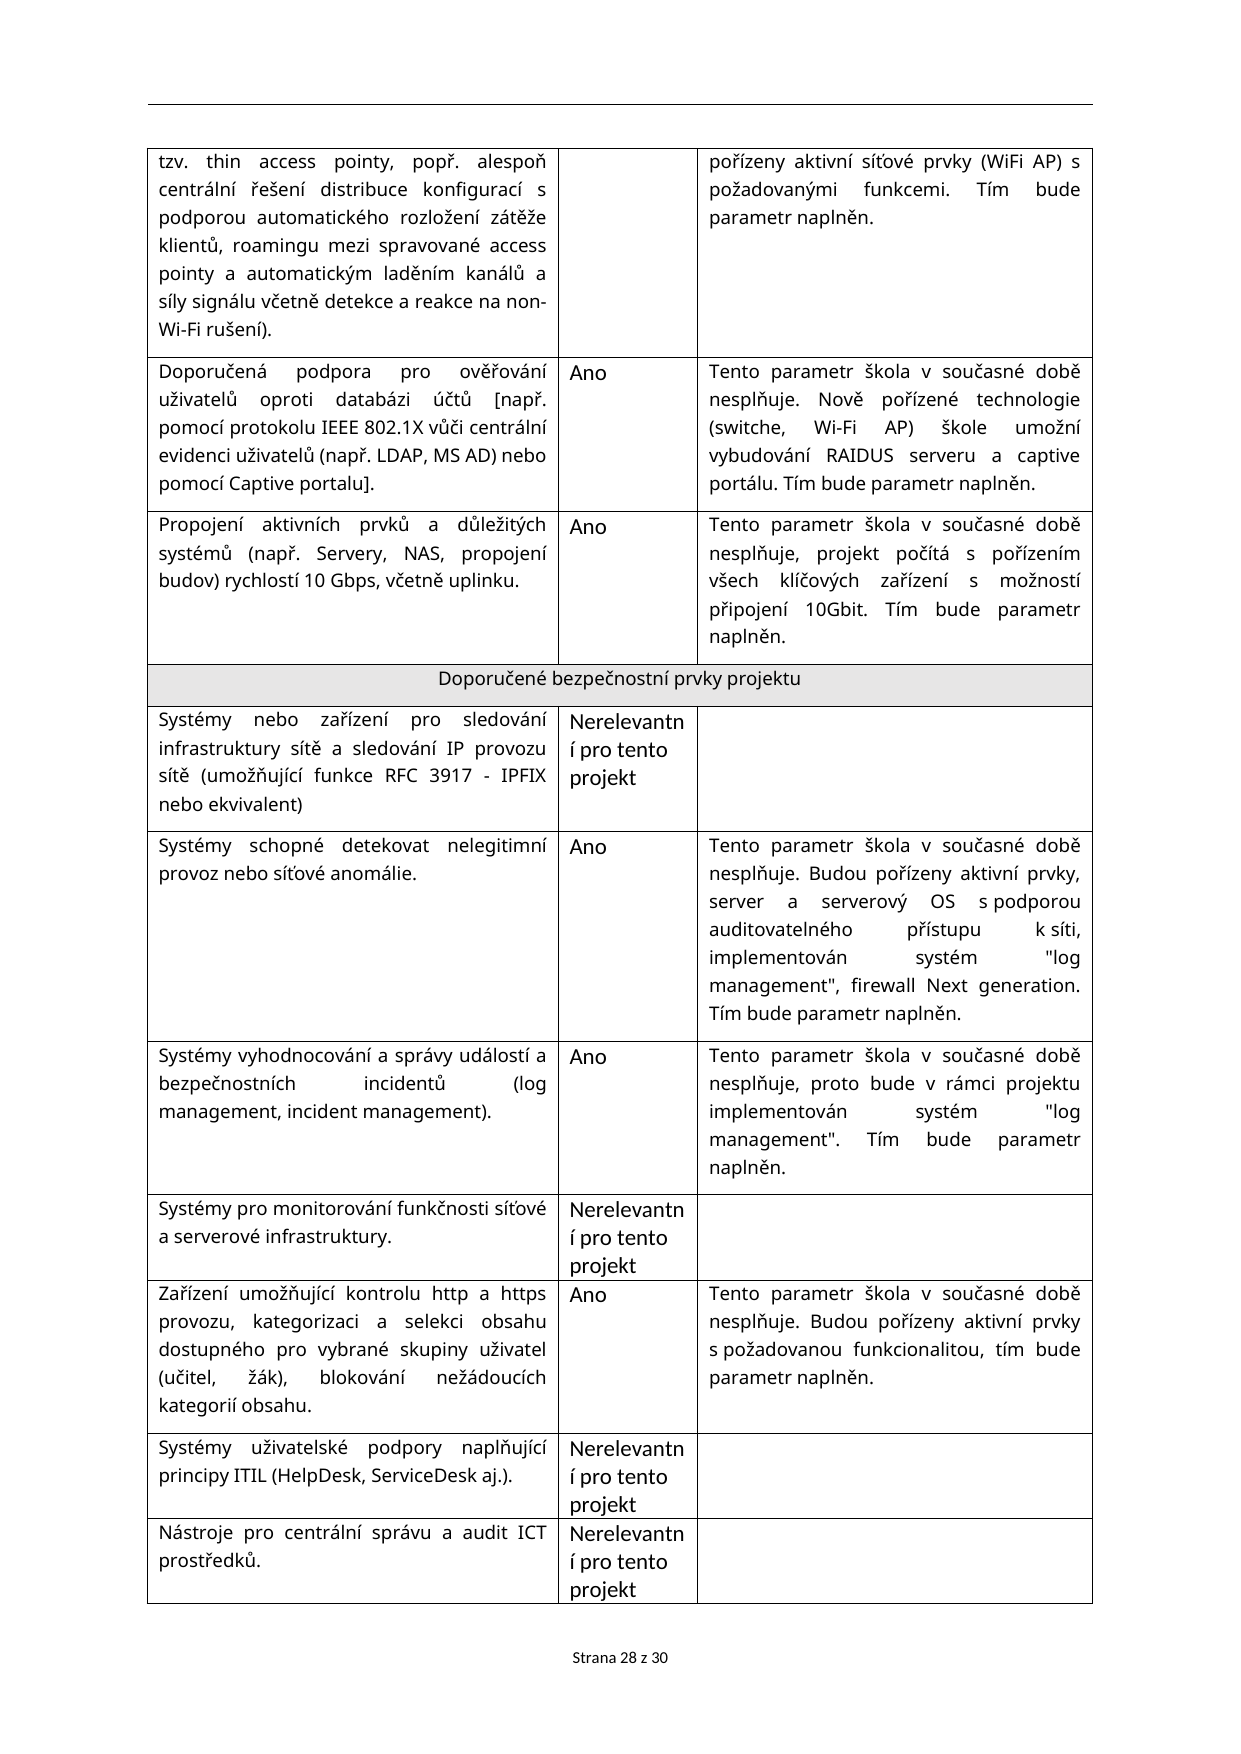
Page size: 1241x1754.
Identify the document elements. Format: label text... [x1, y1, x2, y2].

table_cell Systémy vyhodnocování a správy událostí a bezpečnostních incidentů (log management, incident management). [148, 1042, 558, 1194]
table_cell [698, 1281, 1092, 1433]
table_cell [698, 149, 1092, 357]
table_cell Tento parametr škola v současné době nesplňuje, proto bude v rámci projektu implementován systém "log management". Tím bude parametr naplněn. [698, 1042, 1092, 1194]
table_cell Doporučené bezpečnostní prvky projektu [148, 665, 1092, 706]
table_cell [559, 832, 697, 1041]
table_cell Doporučená podpora pro ověřování uživatelů oproti databázi účtů [např. pomocí protokolu IEEE 802.1X vůči centrální evidenci uživatelů (např. LDAP, MS AD) nebo pomocí Captive portalu]. [148, 358, 558, 511]
table_cell [559, 358, 697, 511]
table_cell [559, 149, 697, 357]
table_cell Tento parametr škola v současné době nesplňuje. Nově pořízené technologie (switche, Wi-Fi AP) škole umožní vybudování RAIDUS serveru a captive portálu. Tím bude parametr naplněn. [698, 358, 1092, 511]
table_cell Zařízení umožňující kontrolu http a https provozu, kategorizaci a selekci obsahu dostupného pro vybrané skupiny uživatel (učitel, žák), blokování nežádoucích kategorií obsahu. [148, 1281, 558, 1433]
table_cell Systémy pro monitorování funkčnosti síťové a serverové infrastruktury. [148, 1195, 558, 1279]
table_cell [698, 707, 1092, 831]
table_cell [698, 1195, 1092, 1279]
table_cell Tento parametr škola v současné době nesplňuje. Budou pořízeny aktivní prvky, server a serverový OS s podporou auditovatelného přístupu k síti, implementován systém "log management", firewall Next generation. Tím bude parametr naplněn. [698, 832, 1092, 1041]
table_cell [559, 1519, 697, 1603]
table_cell Nástroje pro centrální správu a audit ICT prostředků. [148, 1519, 558, 1603]
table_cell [148, 149, 558, 357]
table_cell Systémy uživatelské podpory naplňující principy ITIL (HelpDesk, ServiceDesk aj.). [148, 1434, 558, 1518]
table_cell [559, 1042, 697, 1194]
table_cell Propojení aktivních prvků a důležitých systémů (např. Servery, NAS, propojení budov) rychlostí 10 Gbps, včetně uplinku. [148, 512, 558, 664]
table_cell [559, 1195, 697, 1279]
table_cell Tento parametr škola v současné době nesplňuje, projekt počítá s pořízením všech klíčových zařízení s možností připojení 10Gbit. Tím bude parametr naplněn. [698, 512, 1092, 664]
table_cell [559, 512, 697, 664]
table_cell [698, 1434, 1092, 1518]
table_cell [559, 1434, 697, 1518]
table_cell [559, 707, 697, 831]
table_cell [559, 1281, 697, 1433]
table_cell Systémy schopné detekovat nelegitimní provoz nebo síťové anomálie. [148, 832, 558, 1041]
table_cell Systémy nebo zařízení pro sledování infrastruktury sítě a sledování IP provozu sítě (umožňující funkce RFC 3917 - IPFIX nebo ekvivalent) [148, 707, 558, 831]
table_cell [698, 1519, 1092, 1603]
